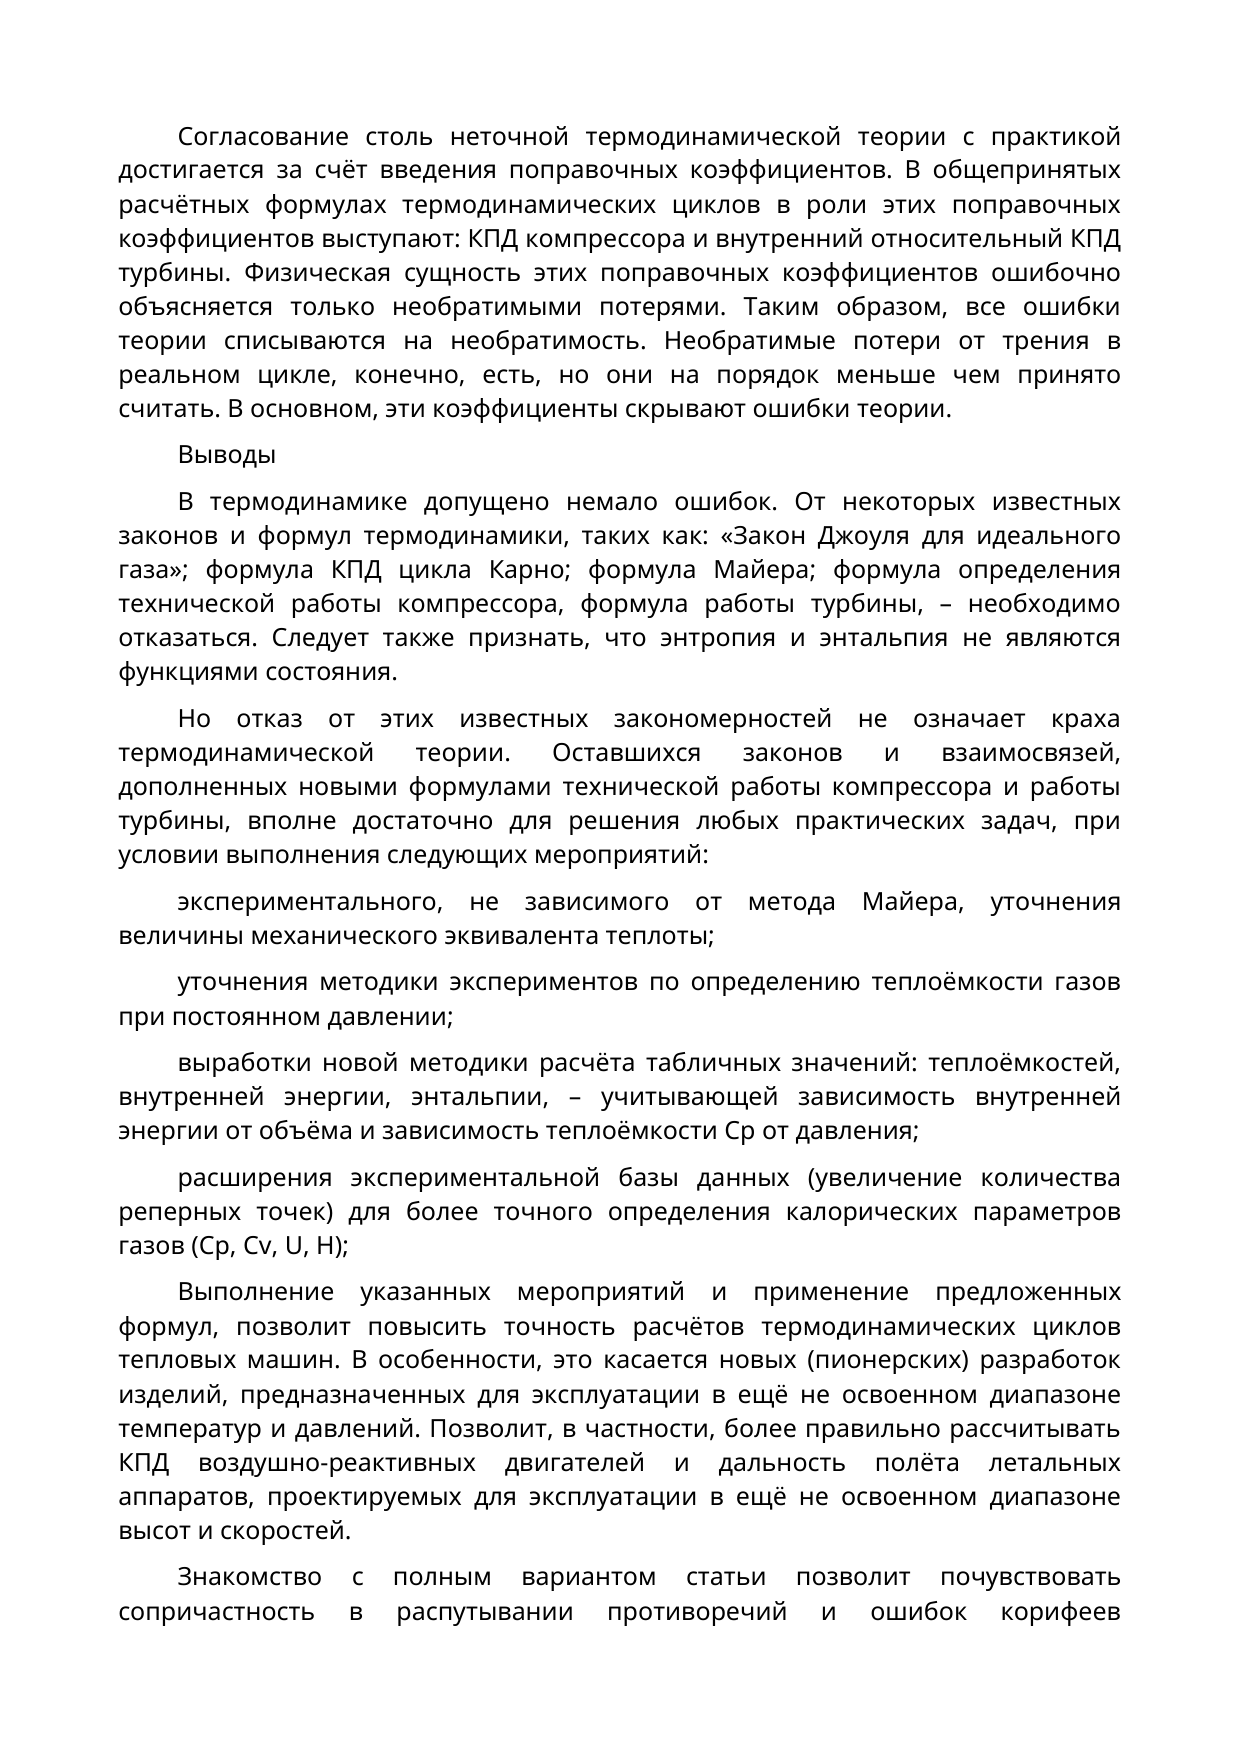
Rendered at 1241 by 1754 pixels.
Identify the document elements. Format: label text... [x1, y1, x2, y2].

text Выводы [118, 437, 1122, 471]
text расширения экспериментальной базы данных (увеличение количества реперных точек) для более точного определения калорических параметров газов (Ср, Сv, U, H); [118, 1159, 1122, 1262]
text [118, 1559, 1122, 1627]
text Согласование столь неточной термодинамической теории с практикой достигается за счёт введения поправочных коэффициентов. В общепринятых расчётных формулах термодинамических циклов в роли этих поправочных коэффициентов выступают: КПД компрессора и внутренний относительный КПД турбины. Физическая сущность этих поправочных коэффициентов ошибочно объясняется только необратимыми потерями. Таким образом, все ошибки теории списываются на необратимость. Необратимые потери от трения в реальном цикле, конечно, есть, но они на порядок меньше чем принято считать. В основном, эти коэффициенты скрывают ошибки теории. [118, 118, 1122, 425]
text Выполнение указанных мероприятий и применение предложенных формул, позволит повысить точность расчётов термодинамических циклов тепловых машин. В особенности, это касается новых (пионерских) разработок изделий, предназначенных для эксплуатации в ещё не освоенном диапазоне температур и давлений. Позволит, в частности, более правильно рассчитывать КПД воздушно-реактивных двигателей и дальность полёта летальных аппаратов, проектируемых для эксплуатации в ещё не освоенном диапазоне высот и скоростей. [118, 1274, 1122, 1547]
text Но отказ от этих известных закономерностей не означает краха термодинамической теории. Оставшихся законов и взаимосвязей, дополненных новыми формулами технической работы компрессора и работы турбины, вполне достаточно для решения любых практических задач, при условии выполнения следующих мероприятий: [118, 701, 1122, 871]
text В термодинамике допущено немало ошибок. От некоторых известных законов и формул термодинамики, таких как: «Закон Джоуля для идеального газа»; формула КПД цикла Карно; формула Майера; формула определения технической работы компрессора, формула работы турбины, – необходимо отказаться. Следует также признать, что энтропия и энтальпия не являются функциями состояния. [118, 484, 1122, 688]
text экспериментального, не зависимого от метода Майера, уточнения величины механического эквивалента теплоты; [118, 883, 1122, 952]
text выработки новой методики расчёта табличных значений: теплоёмкостей, внутренней энергии, энтальпии, – учитывающей зависимость внутренней энергии от объёма и зависимость теплоёмкости Ср от давления; [118, 1045, 1122, 1147]
text уточнения методики экспериментов по определению теплоёмкости газов при постоянном давлении; [118, 964, 1122, 1032]
